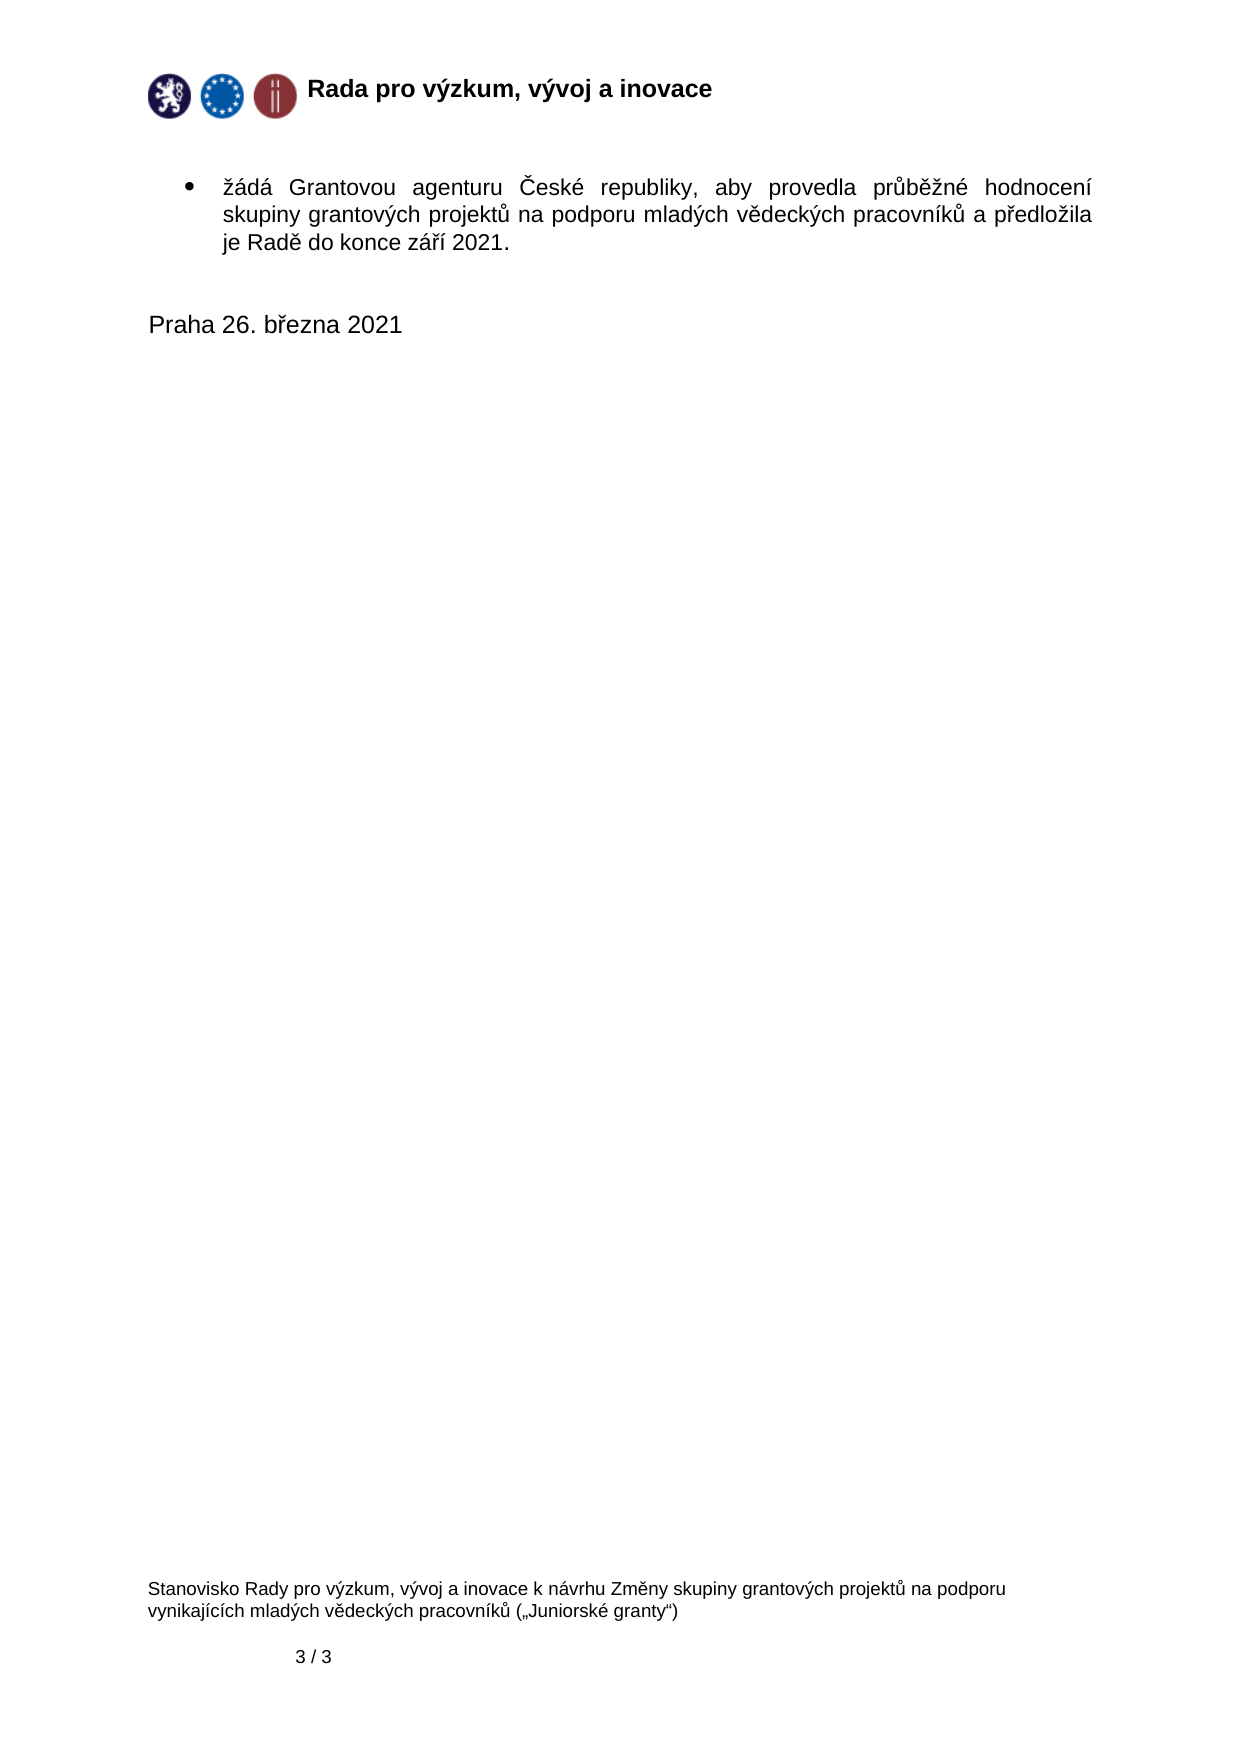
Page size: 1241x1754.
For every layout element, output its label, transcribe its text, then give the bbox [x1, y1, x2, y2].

picture [147, 73, 298, 120]
list žádá Grantovou agenturu České republiky, aby provedla průběžné hodnocení skupiny grantových projektů na podporu mladých vědeckých pracovníků a předložila je Radě do konce září 2021. [185, 174, 1093, 256]
text Praha 26. března 2021 [148, 310, 1093, 338]
